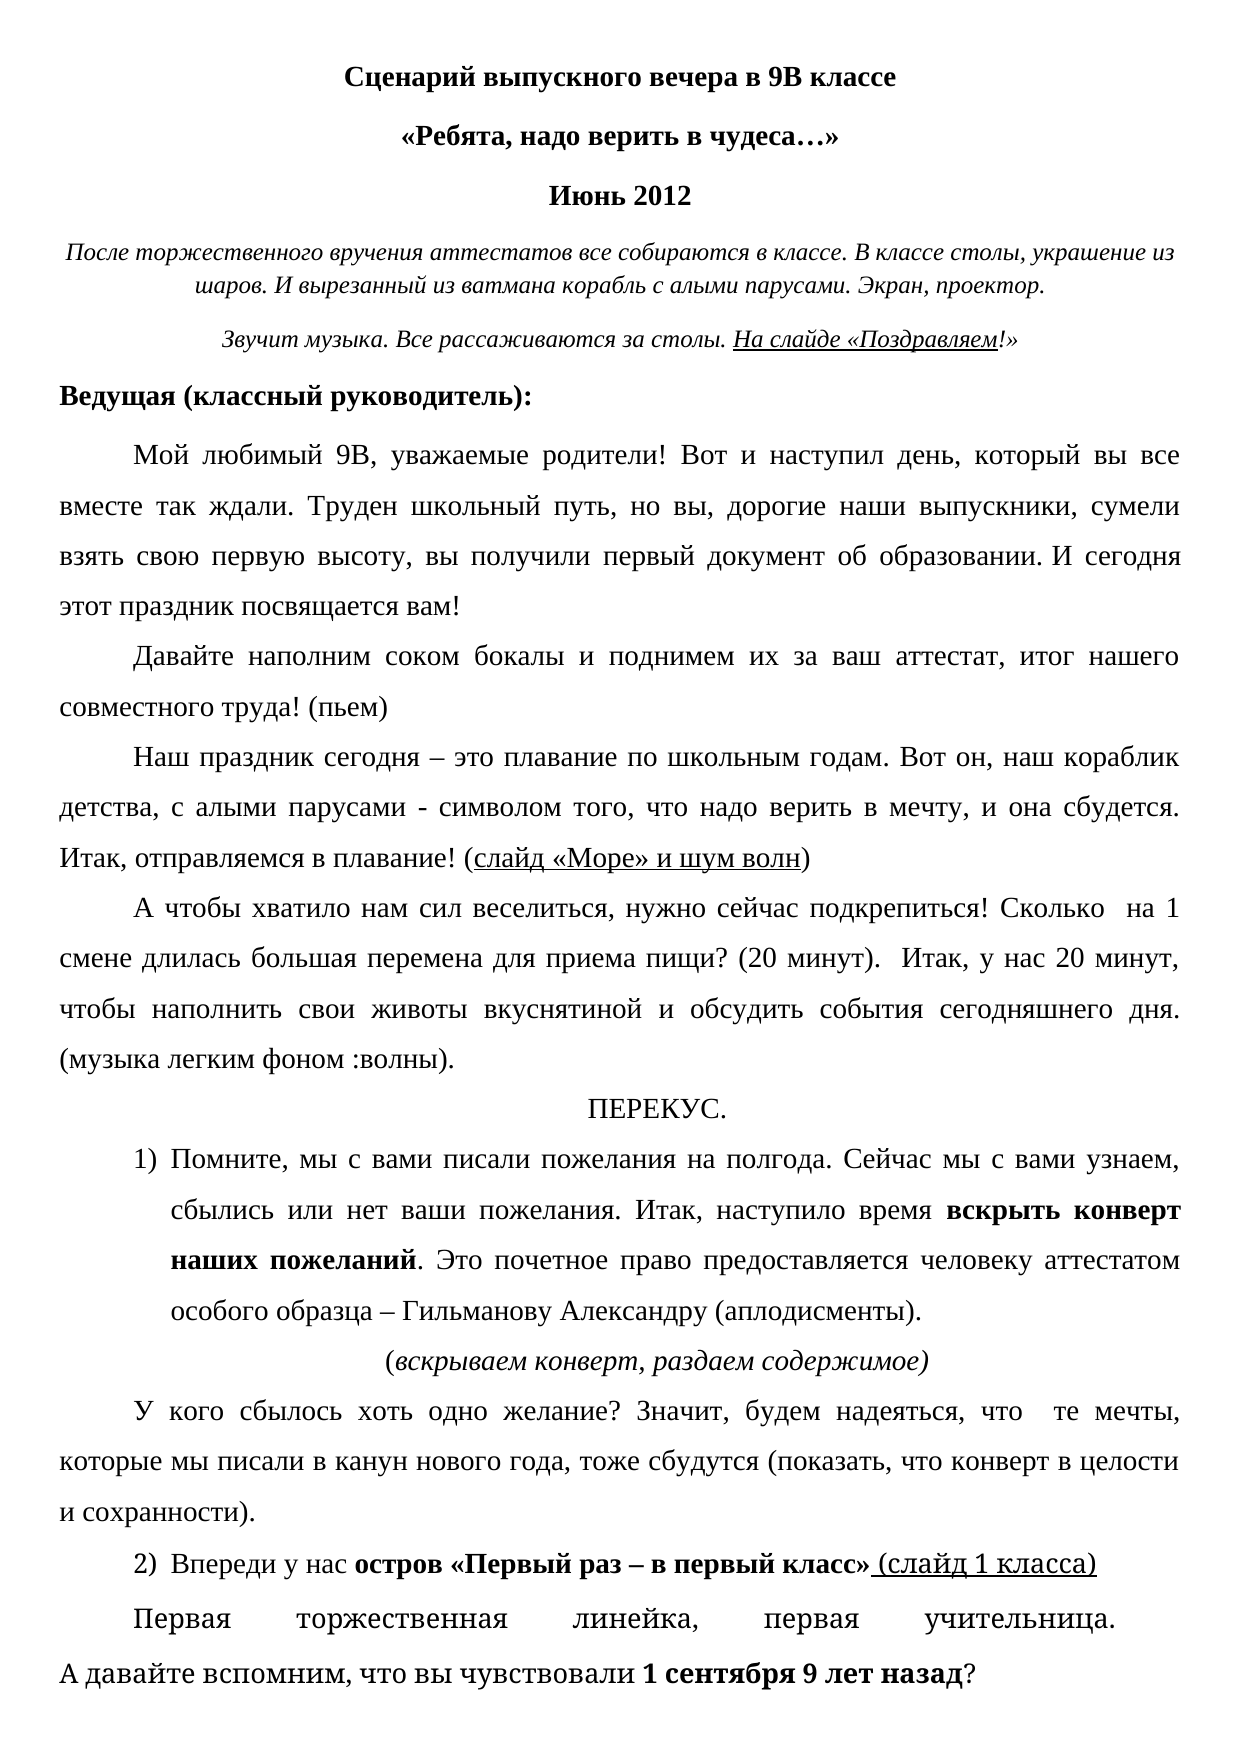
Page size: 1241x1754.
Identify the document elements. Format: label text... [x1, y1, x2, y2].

text Звучит музыка. Все рассаживаются за столы. На слайде «Поздравляем!» [59, 324, 1181, 353]
list Впереди у нас остров «Первый раз – в первый класс» (слайд 1 класса) [133, 1544, 1181, 1581]
text Первая торжественная линейка, первая учительница. А давайте вспомним, что вы чувствовали 1 сентября 9 лет назад? [59, 1599, 1181, 1692]
text Мой любимый 9В, уважаемые родители! Вот и наступил день, который вы все вместе так ждали. Труден школьный путь, но вы, дорогие наши выпускники, сумели взять свою первую высоту, вы получили первый документ об образовании. И сегодня этот праздник посвящается вам! [59, 437, 1181, 622]
text «Ребята, надо верить в чудеса…» [59, 118, 1181, 152]
text Ведущая (классный руководитель): [59, 378, 1181, 411]
text Давайте наполним соком бокалы и поднимем их за ваш аттестат, итог нашего совместного труда! (пьем) [59, 638, 1181, 722]
text (вскрываем конверт, раздаем содержимое) [59, 1343, 1181, 1376]
list Помните, мы с вами писали пожелания на полгода. Сейчас мы с вами узнаем, сбылись или нет ваши пожелания. Итак, наступило время вскрыть конверт наших пожеланий. Это почетное право предоставляется человеку аттестатом особого образца – Гильманову Александру (аплодисменты). [133, 1142, 1181, 1326]
text После торжественного вручения аттестатов все собираются в классе. В классе столы, украшение из шаров. И вырезанный из ватмана корабль с алыми парусами. Экран, проектор. [59, 237, 1181, 299]
text А чтобы хватило нам сил веселиться, нужно сейчас подкрепиться! Сколько на 1 смене длилась большая перемена для приема пищи? (20 минут). Итак, у нас 20 минут, чтобы наполнить свои животы вкуснятиной и обсудить события сегодняшнего дня. (музыка легким фоном :волны). [59, 890, 1181, 1074]
text Наш праздник сегодня – это плавание по школьным годам. Вот он, наш кораблик детства, с алыми парусами - символом того, что надо верить в мечту, и она сбудется. Итак, отправляемся в плавание! (слайд «Море» и шум волн) [59, 739, 1181, 873]
text ПЕРЕКУС. [59, 1091, 1181, 1125]
text У кого сбылось хоть одно желание? Значит, будем надеяться, что те мечты, которые мы писали в канун нового года, тоже сбудутся (показать, что конверт в целости и сохранности). [59, 1393, 1181, 1527]
text Июнь 2012 [59, 178, 1181, 211]
text Сценарий выпускного вечера в 9В классе [59, 59, 1181, 93]
